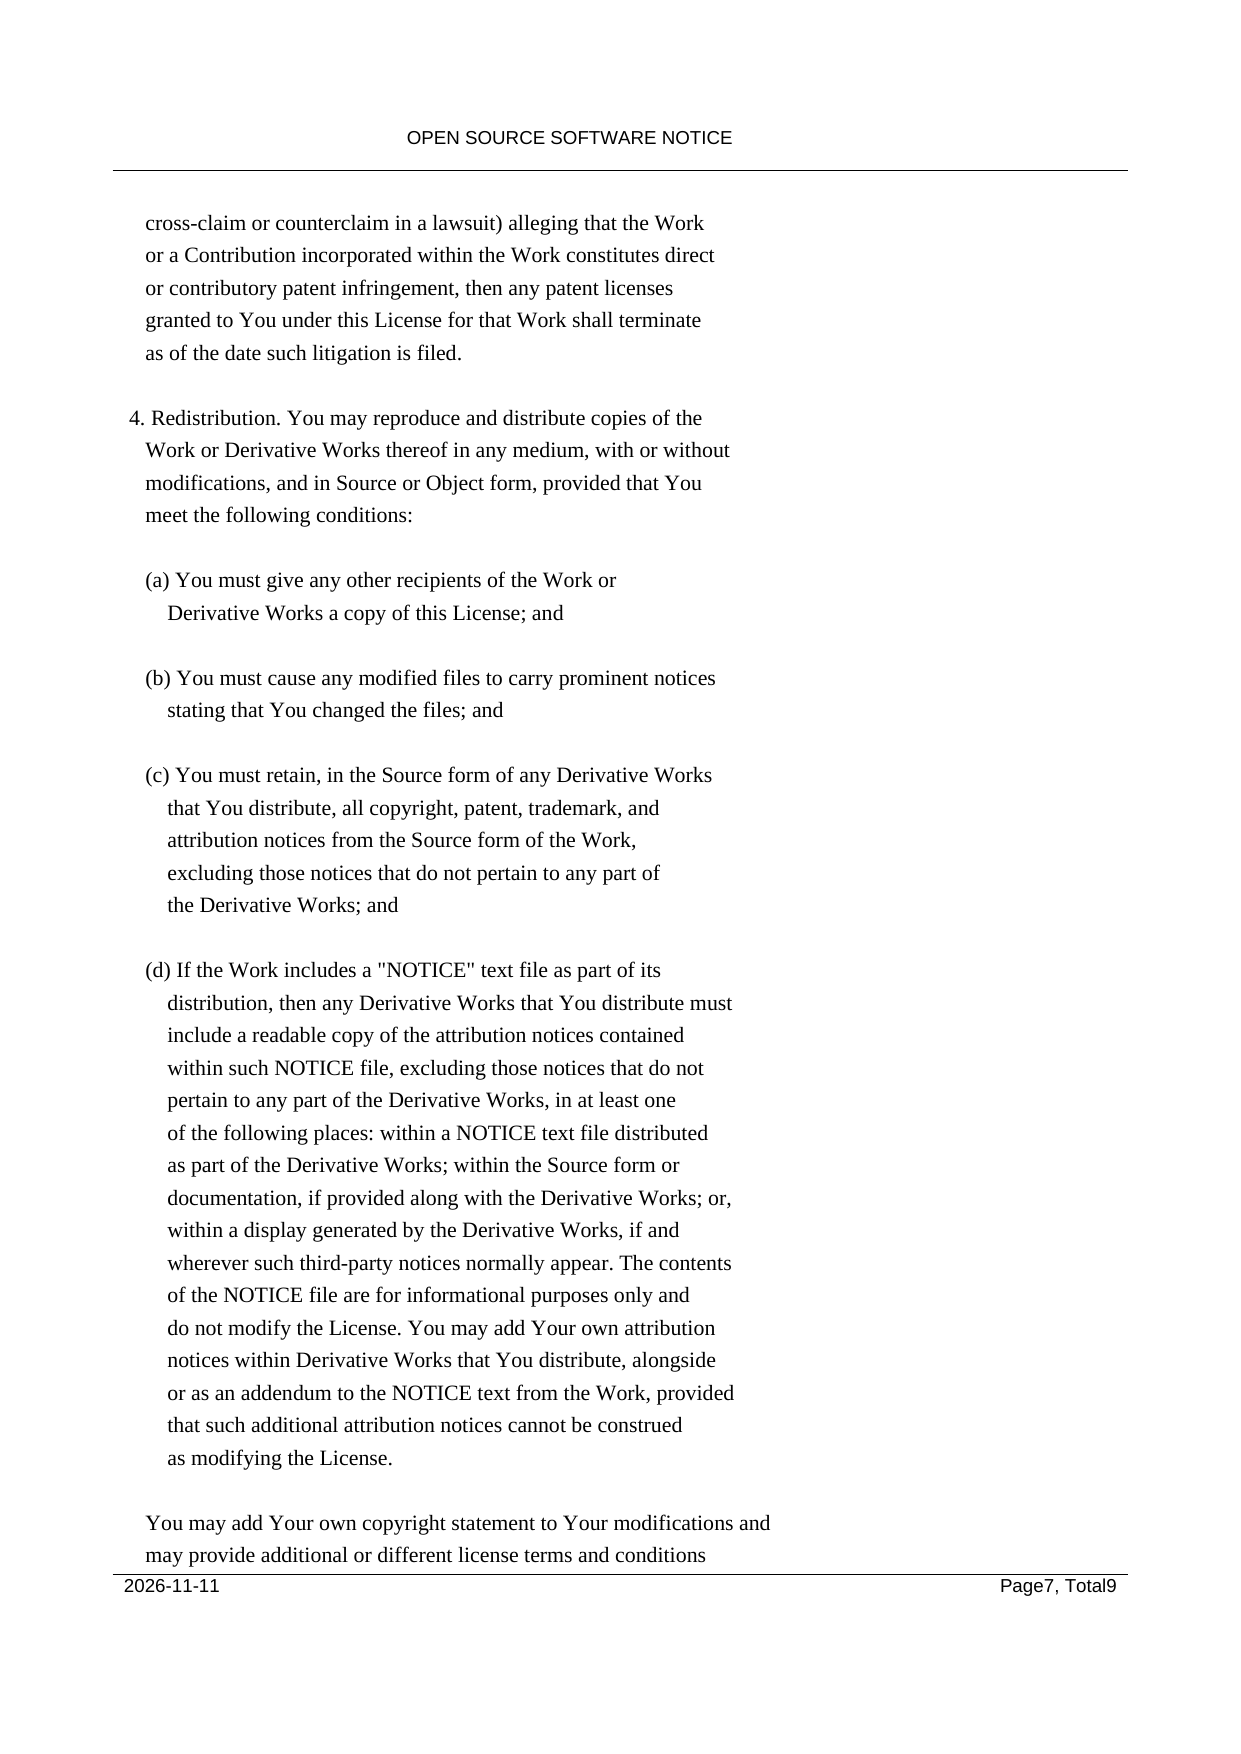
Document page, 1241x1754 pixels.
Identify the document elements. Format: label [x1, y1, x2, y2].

text [112, 206, 1128, 1571]
